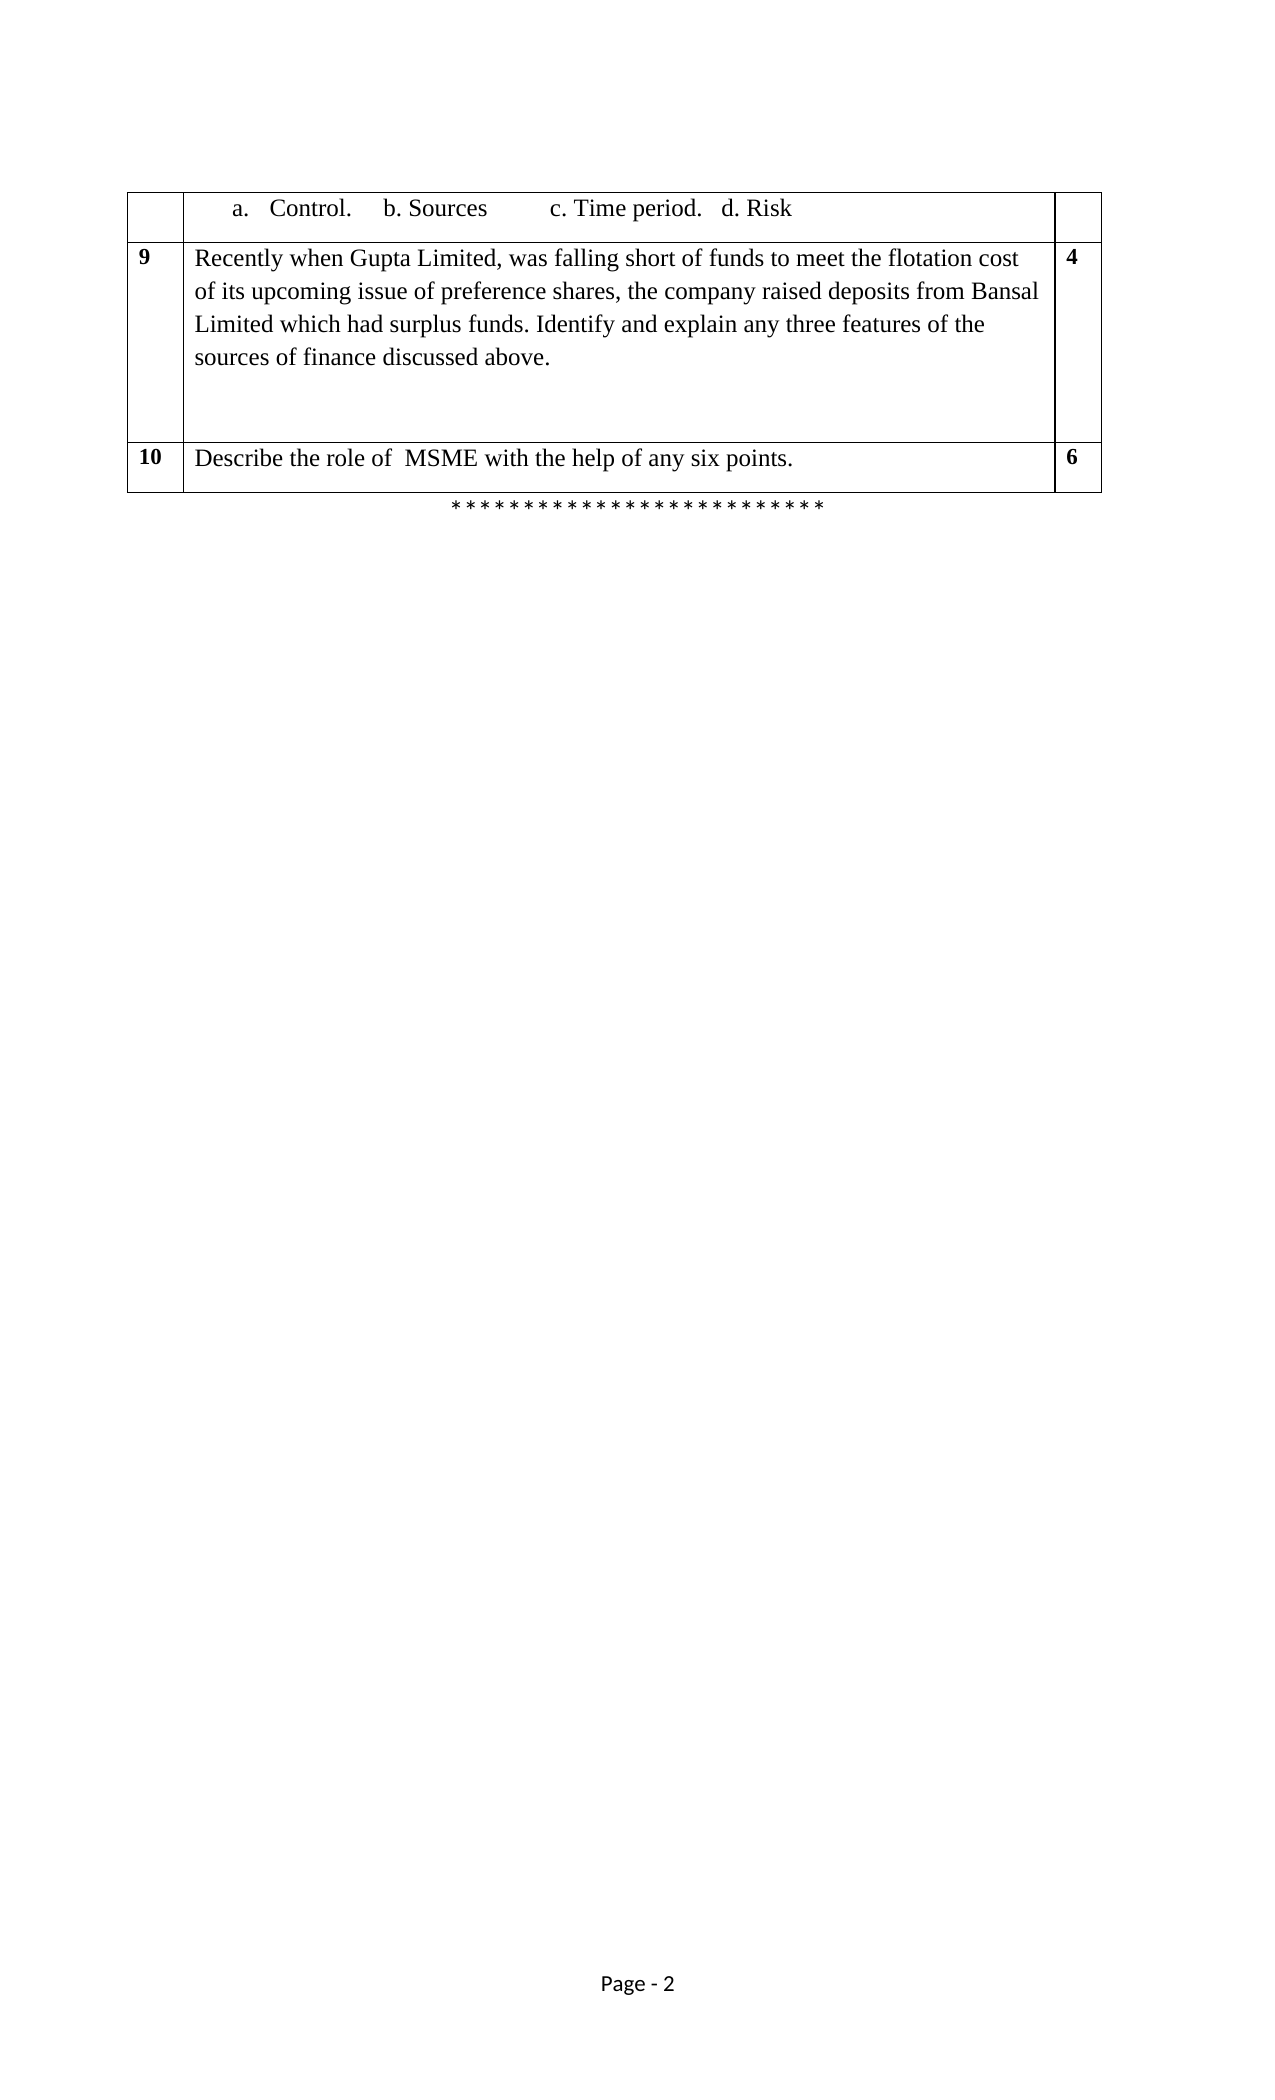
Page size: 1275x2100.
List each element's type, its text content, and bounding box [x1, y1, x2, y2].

text ************************** [150, 493, 1125, 529]
table_cell 4 [1056, 243, 1101, 442]
table_cell Recently when Gupta Limited, was falling short of funds to meet the flotation cost of its upcoming issue of preference shares, the company raised deposits from Bansal Limited which had surplus funds. Identify and explain any three features of the sources of finance discussed above. [184, 243, 1054, 442]
table_cell 6 [1056, 443, 1101, 492]
table_cell 8. [128, 193, 183, 242]
table_cell 9 [128, 243, 183, 442]
table_cell 10 [128, 443, 183, 492]
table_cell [184, 193, 1054, 242]
table_cell Describe the role of MSME with the help of any six points. [184, 443, 1054, 492]
table_cell 4 [1056, 193, 1101, 242]
